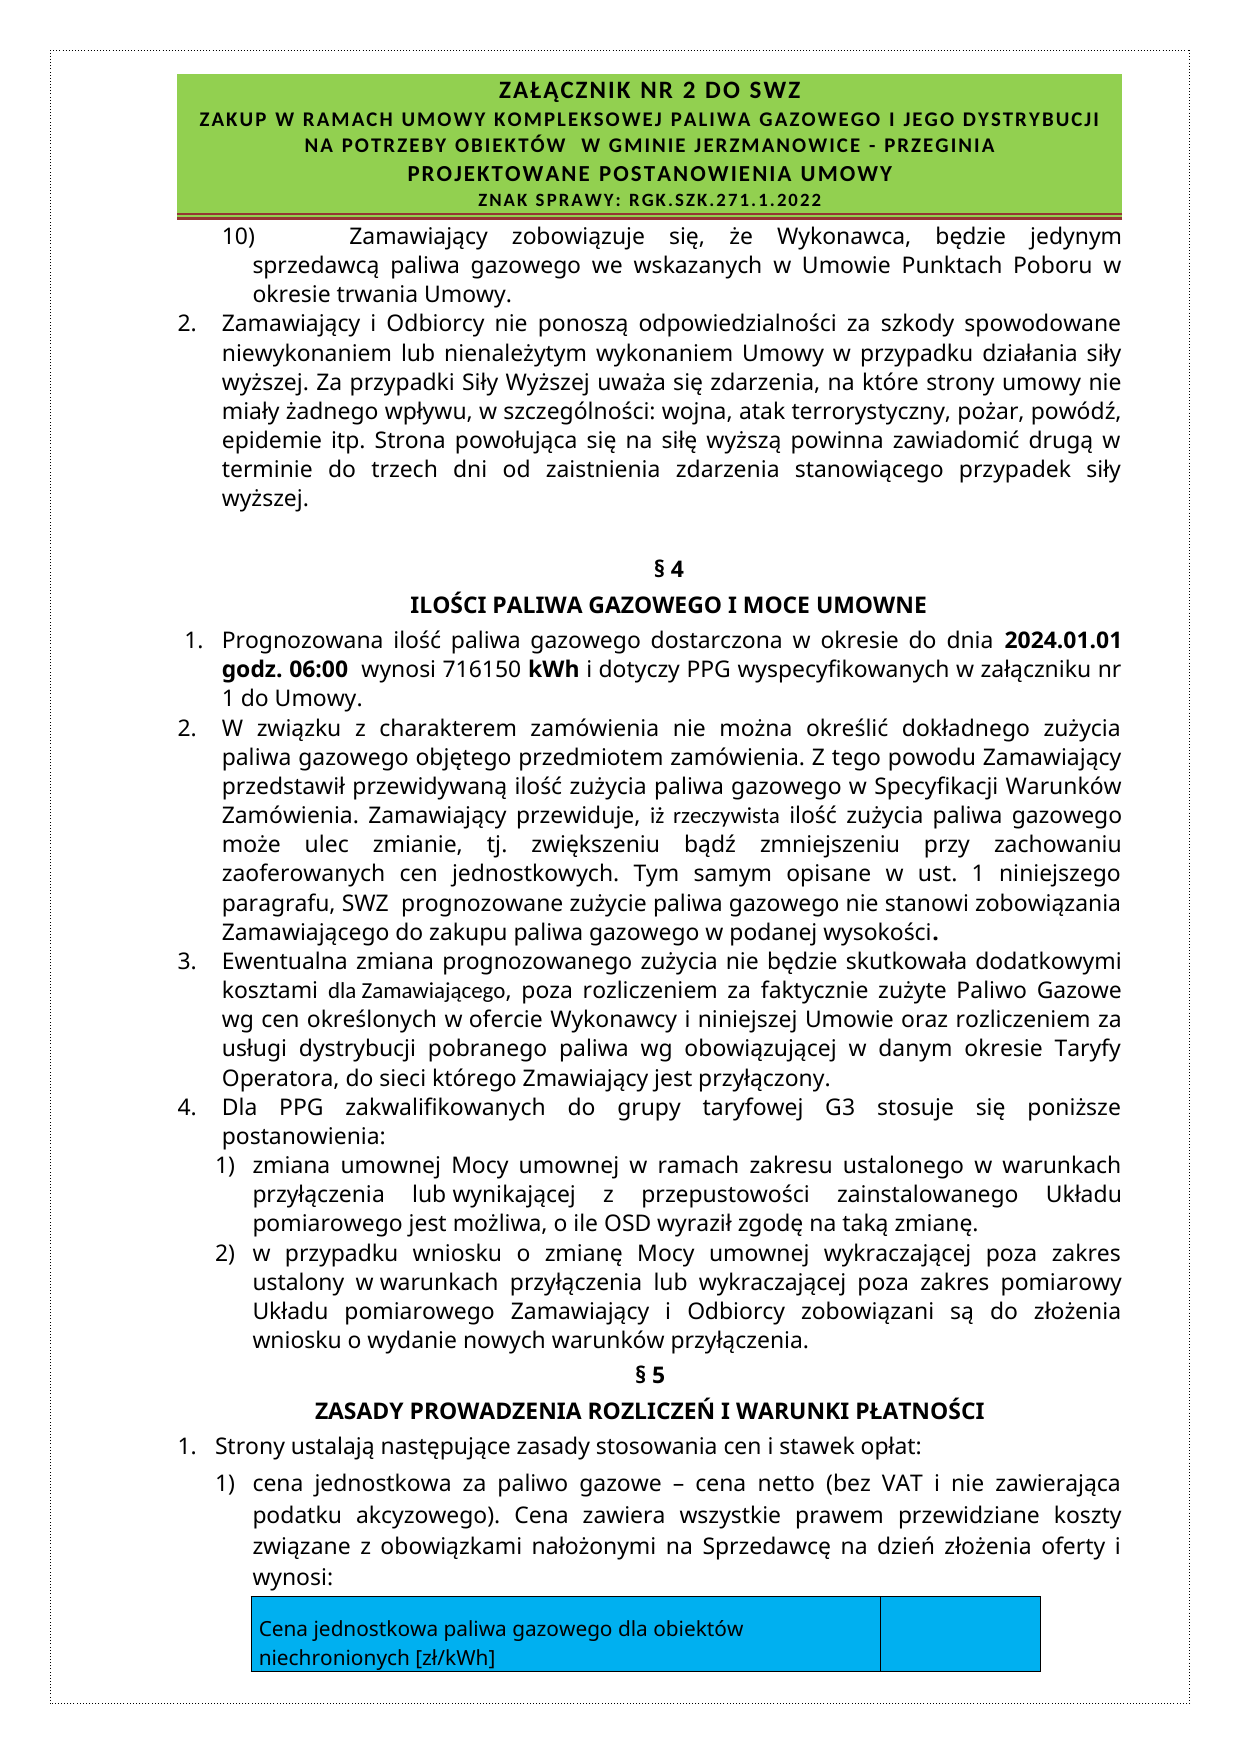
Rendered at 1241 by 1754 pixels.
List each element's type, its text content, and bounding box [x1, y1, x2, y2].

list Prognozowana ilość paliwa gazowego dostarczona w okresie do dnia 2024.01.01 godz. 06:00 wynosi 716150 kWh i dotyczy PPG wyspecyfikowanych w załączniku nr 1 do Umowy. [184, 625, 1122, 713]
text § 5 [177, 1361, 1122, 1390]
text ILOŚCI PALIWA GAZOWEGO I MOCE UMOWNE [215, 590, 1122, 619]
list W związku z charakterem zamówienia nie można określić dokładnego zużycia paliwa gazowego objętego przedmiotem zamówienia. Z tego powodu Zamawiający przedstawił przewidywaną ilość zużycia paliwa gazowego w Specyfikacji Warunków Zamówienia. Zamawiający przewiduje, iż rzeczywista ilość zużycia paliwa gazowego może ulec zmianie, tj. zwiększeniu bądź zmniejszeniu przy zachowaniu zaoferowanych cen jednostkowych. Tym samym opisane w ust. 1 niniejszego paragrafu, SWZ prognozowane zużycie paliwa gazowego nie stanowi zobowiązania Zamawiającego do zakupu paliwa gazowego w podanej wysokości. [177, 713, 1122, 946]
list w przypadku wniosku o zmianę Mocy umownej wykraczającej poza zakres ustalony w warunkach przyłączenia lub wykraczającej poza zakres pomiarowy Układu pomiarowego Zamawiający i Odbiorcy zobowiązani są do złożenia wniosku o wydanie nowych warunków przyłączenia. [215, 1238, 1122, 1354]
list zmiana umownej Mocy umownej w ramach zakresu ustalonego w warunkach przyłączenia lub wynikającej z przepustowości zainstalowanego Układu pomiarowego jest możliwa, o ile OSD wyraził zgodę na taką zmianę. [215, 1150, 1122, 1238]
list Dla PPG zakwalifikowanych do grupy taryfowej G3 stosuje się poniższe postanowienia: [177, 1092, 1122, 1150]
text ZASADY PROWADZENIA ROZLICZEŃ I WARUNKI PŁATNOŚCI [177, 1396, 1122, 1425]
list Strony ustalają następujące zasady stosowania cen i stawek opłat: [177, 1431, 1122, 1461]
text § 4 [215, 554, 1122, 583]
list Zamawiający i Odbiorcy nie ponoszą odpowiedzialności za szkody spowodowane niewykonaniem lub nienależytym wykonaniem Umowy w przypadku działania siły wyższej. Za przypadki Siły Wyższej uważa się zdarzenia, na które strony umowy nie miały żadnego wpływu, w szczególności: wojna, atak terrorystyczny, pożar, powódź, epidemie itp. Strona powołująca się na siłę wyższą powinna zawiadomić drugą w terminie do trzech dni od zaistnienia zdarzenia stanowiącego przypadek siły wyższej. [177, 308, 1122, 513]
list Zamawiający zobowiązuje się, że Wykonawca, będzie jedynym sprzedawcą paliwa gazowego we wskazanych w Umowie Punktach Poboru w okresie trwania Umowy. [222, 221, 1122, 308]
table_header Cena jednostkowa paliwa gazowego dla obiektów niechronionych [zł/kWh] [252, 1597, 880, 1671]
table_header [881, 1597, 1040, 1671]
list cena jednostkowa za paliwo gazowe – cena netto (bez VAT i nie zawierająca podatku akcyzowego). Cena zawiera wszystkie prawem przewidziane koszty związane z obowiązkami nałożonymi na Sprzedawcę na dzień złożenia oferty i wynosi: [215, 1467, 1122, 1592]
list Ewentualna zmiana prognozowanego zużycia nie będzie skutkowała dodatkowymi kosztami dla Zamawiającego, poza rozliczeniem za faktycznie zużyte Paliwo Gazowe wg cen określonych w ofercie Wykonawcy i niniejszej Umowie oraz rozliczeniem za usługi dystrybucji pobranego paliwa wg obowiązującej w danym okresie Taryfy Operatora, do sieci którego Zmawiający jest przyłączony. [177, 946, 1122, 1092]
